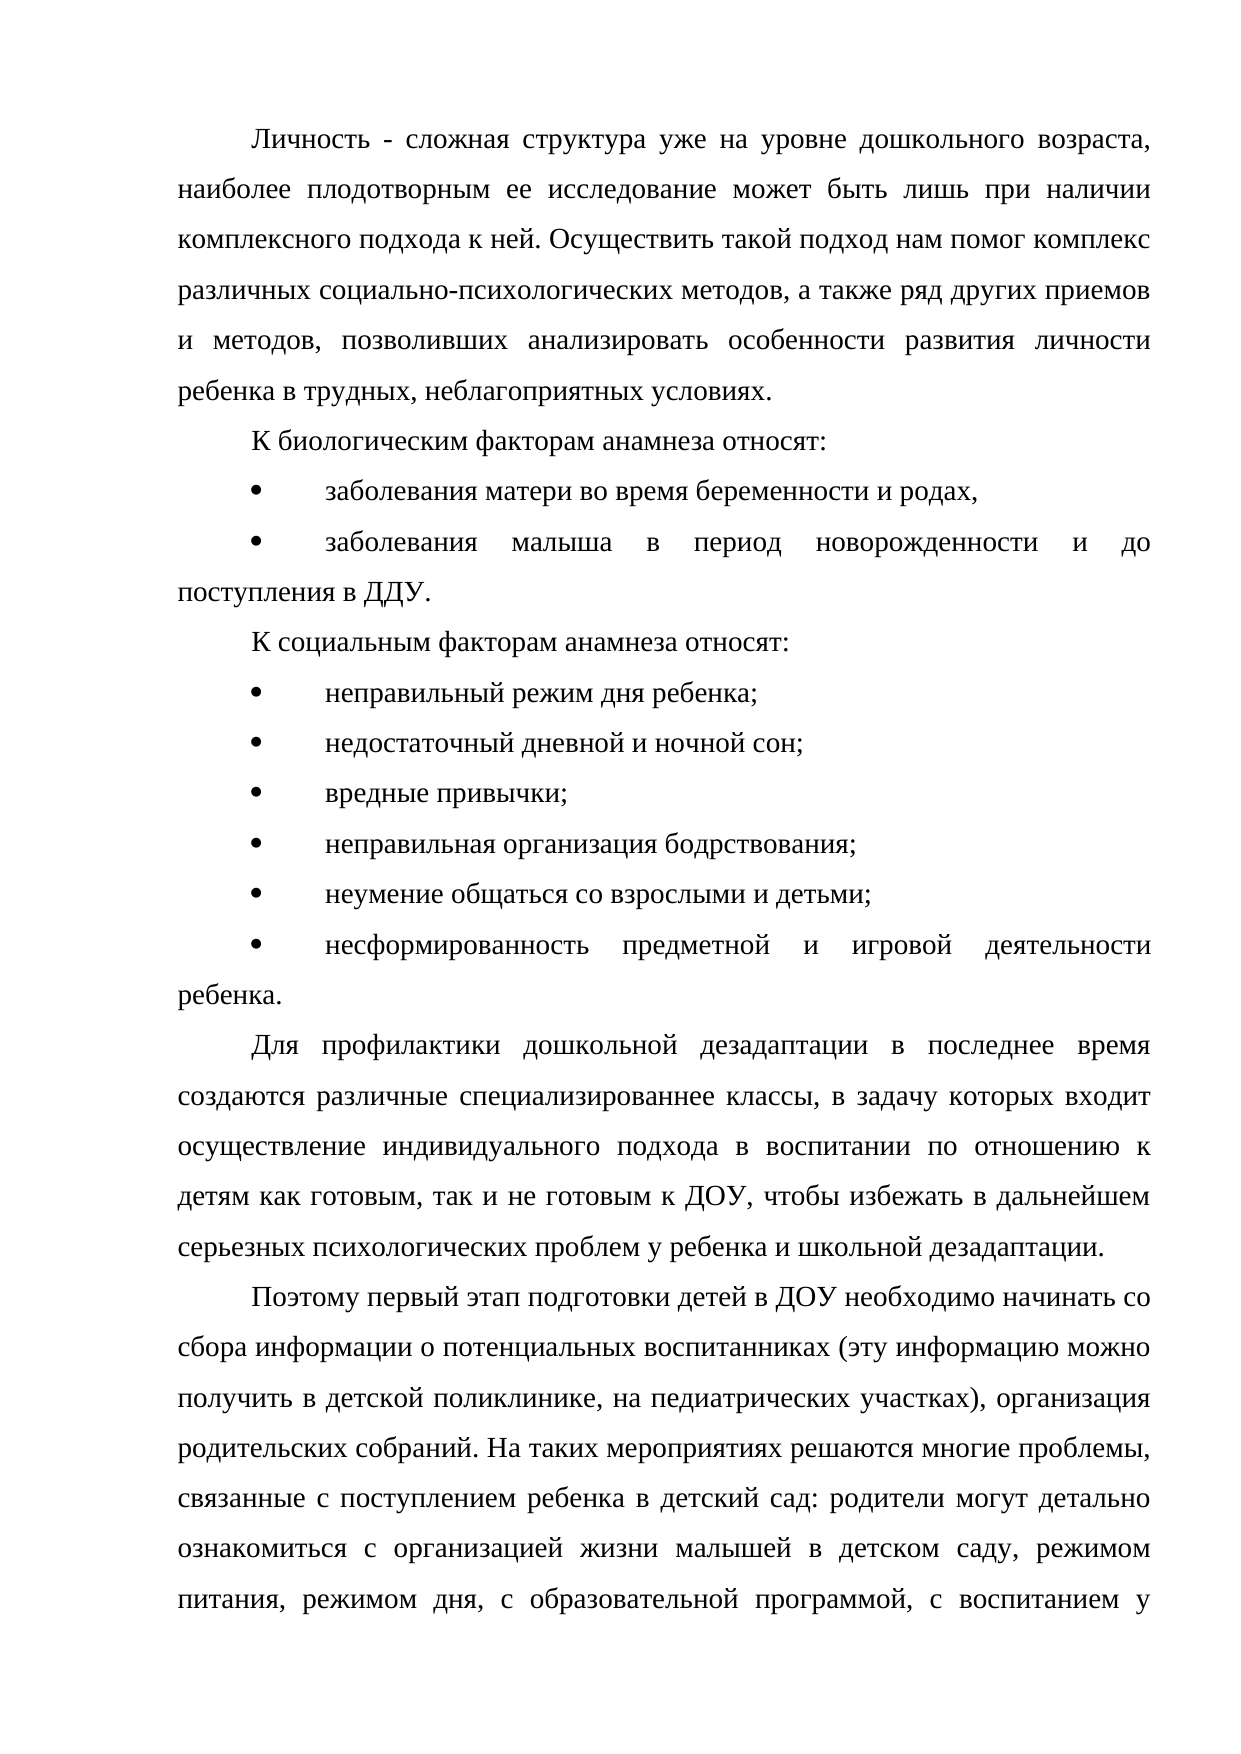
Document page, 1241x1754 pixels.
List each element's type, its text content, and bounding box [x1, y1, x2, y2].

list заболевания матери во время беременности и родах, [177, 473, 1152, 507]
text К биологическим факторам анамнеза относят: [177, 423, 1152, 456]
list неправильная организация бодрствования; [177, 826, 1152, 859]
list вредные привычки; [177, 776, 1152, 809]
list недостаточный дневной и ночной сон; [177, 725, 1152, 759]
list неумение общаться со взрослыми и детьми; [177, 876, 1152, 910]
text Личность - сложная структура уже на уровне дошкольного возраста, наиболее плодотворным ее исследование может быть лишь при наличии комплексного подхода к ней. Осуществить такой подход нам помог комплекс различных социально-психологических методов, а также ряд других приемов и методов, позволивших анализировать особенности развития личности ребенка в трудных, неблагоприятных условиях. [177, 121, 1152, 406]
text К социальным факторам анамнеза относят: [177, 624, 1152, 658]
list несформированность предметной и игровой деятельности ребенка. [177, 927, 1152, 1011]
list заболевания малыша в период новорожденности и до поступления в ДДУ. [177, 524, 1152, 608]
list неправильный режим дня ребенка; [177, 675, 1152, 708]
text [177, 1279, 1152, 1614]
text Для профилактики дошкольной дезадаптации в последнее время создаются различные специализированнее классы, в задачу которых входит осуществление индивидуального подхода в воспитании по отношению к детям как готовым, так и не готовым к ДОУ, чтобы избежать в дальнейшем серьезных психологических проблем у ребенка и школьной дезадаптации. [177, 1027, 1152, 1262]
